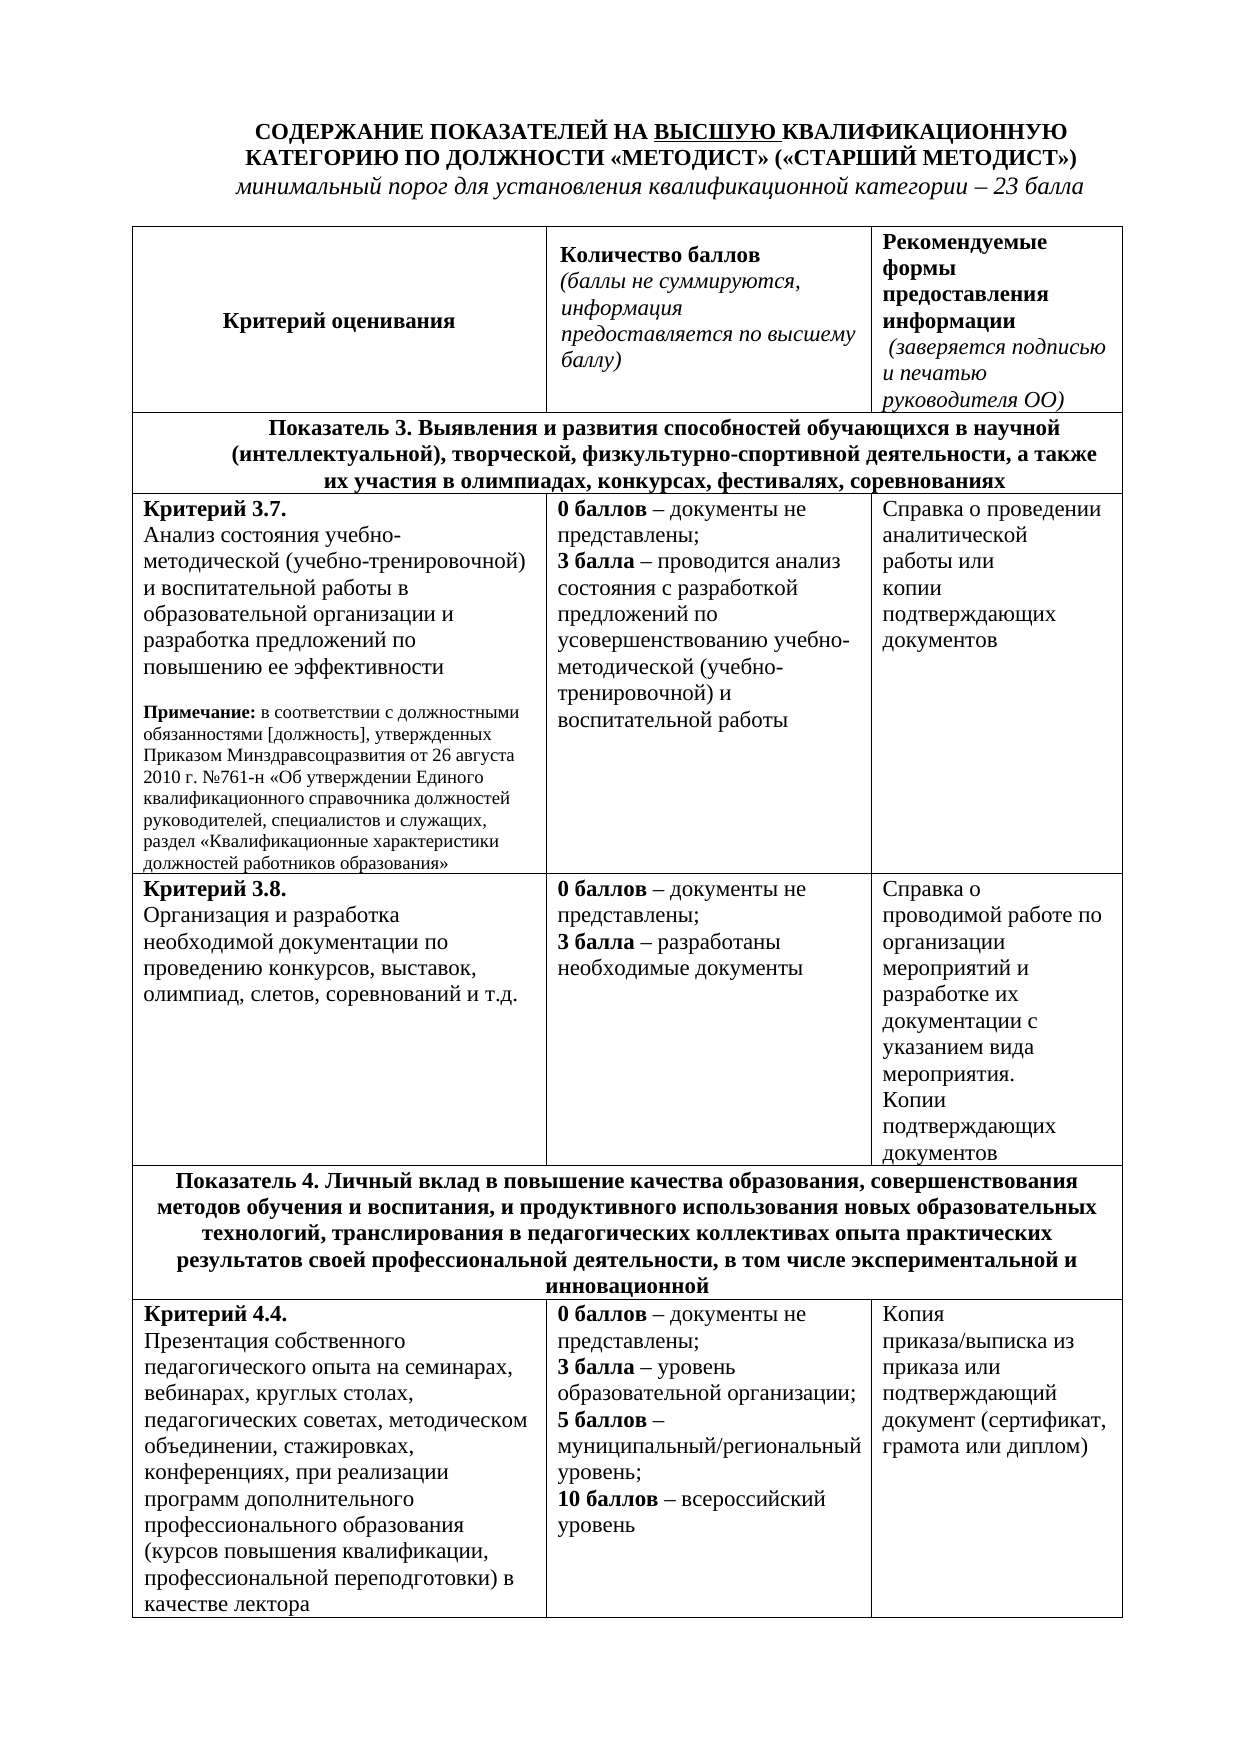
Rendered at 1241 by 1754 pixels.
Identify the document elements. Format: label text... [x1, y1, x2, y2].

table_cell 0 баллов – документы не представлены; 3 балла – уровень образовательной организации; 5 баллов – муниципальный/региональный уровень; 10 баллов – всероссийский уровень [547, 1300, 871, 1617]
table_cell 0 баллов – документы не представлены; 3 балла – проводится анализ состояния с разработкой предложений по усовершенствованию учебно-методической (учебно-тренировочной) и воспитательной работы [547, 494, 871, 873]
table_cell Справка о проведении аналитической работы или копии подтверждающих документов [872, 494, 1122, 873]
text СОДЕРЖАНИЕ ПОКАЗАТЕЛЕЙ НА ВЫСШУЮ КВАЛИФИКАЦИОННУЮ КАТЕГОРИЮ ПО ДОЛЖНОСТИ «МЕТОДИСТ» («СТАРШИЙ МЕТОДИСТ») [177, 118, 1145, 171]
table_cell 0 баллов – документы не представлены; 3 балла – разработаны необходимые документы [547, 874, 871, 1165]
table_header Количество баллов (баллы не суммируются, информация предоставляется по высшему баллу) [547, 227, 871, 412]
table_cell Справка о проводимой работе по организации мероприятий и разработке их документации с указанием вида мероприятия. Копии подтверждающих документов [872, 874, 1122, 1165]
table_header Рекомендуемые формы предоставления информации (заверяется подписью и печатью руководителя ОО) [872, 227, 1122, 412]
table_cell Критерий 3.7. Анализ состояния учебно-методической (учебно-тренировочной) и воспитательной работы в образовательной организации и разработка предложений по повышению ее эффективности Примечание: в соответствии с должностными обязанностями [должность], утвержденных Приказом Минздравсоцразвития от 26 августа 2010 г. №761-н «Об утверждении Единого квалификационного справочника должностей руководителей, специалистов и служащих, раздел «Квалификационные характеристики должностей работников образования» [133, 494, 546, 873]
table_cell Копия приказа/выписка из приказа или подтверждающий документ (сертификат, грамота или диплом) [872, 1300, 1122, 1617]
table_cell Показатель 3. Выявления и развития способностей обучающихся в научной (интеллектуальной), творческой, физкультурно-спортивной деятельности, а также их участия в олимпиадах, конкурсах, фестивалях, соревнованиях [133, 413, 1122, 493]
text минимальный порог для установления квалификационной категории – 23 балла [177, 171, 1145, 199]
table_header Критерий оценивания [133, 227, 546, 412]
table_cell Критерий 3.8. Организация и разработка необходимой документации по проведению конкурсов, выставок, олимпиад, слетов, соревнований и т.д. [133, 874, 546, 1165]
table_cell Критерий 4.4. Презентация собственного педагогического опыта на семинарах, вебинарах, круглых столах, педагогических советах, методическом объединении, стажировках, конференциях, при реализации программ дополнительного профессионального образования (курсов повышения квалификации, профессиональной переподготовки) в качестве лектора [133, 1300, 546, 1617]
table_cell Показатель 4. Личный вклад в повышение качества образования, совершенствования методов обучения и воспитания, и продуктивного использования новых образовательных технологий, транслирования в педагогических коллективах опыта практических результатов своей профессиональной деятельности, в том числе экспериментальной и инновационной [133, 1166, 1122, 1298]
